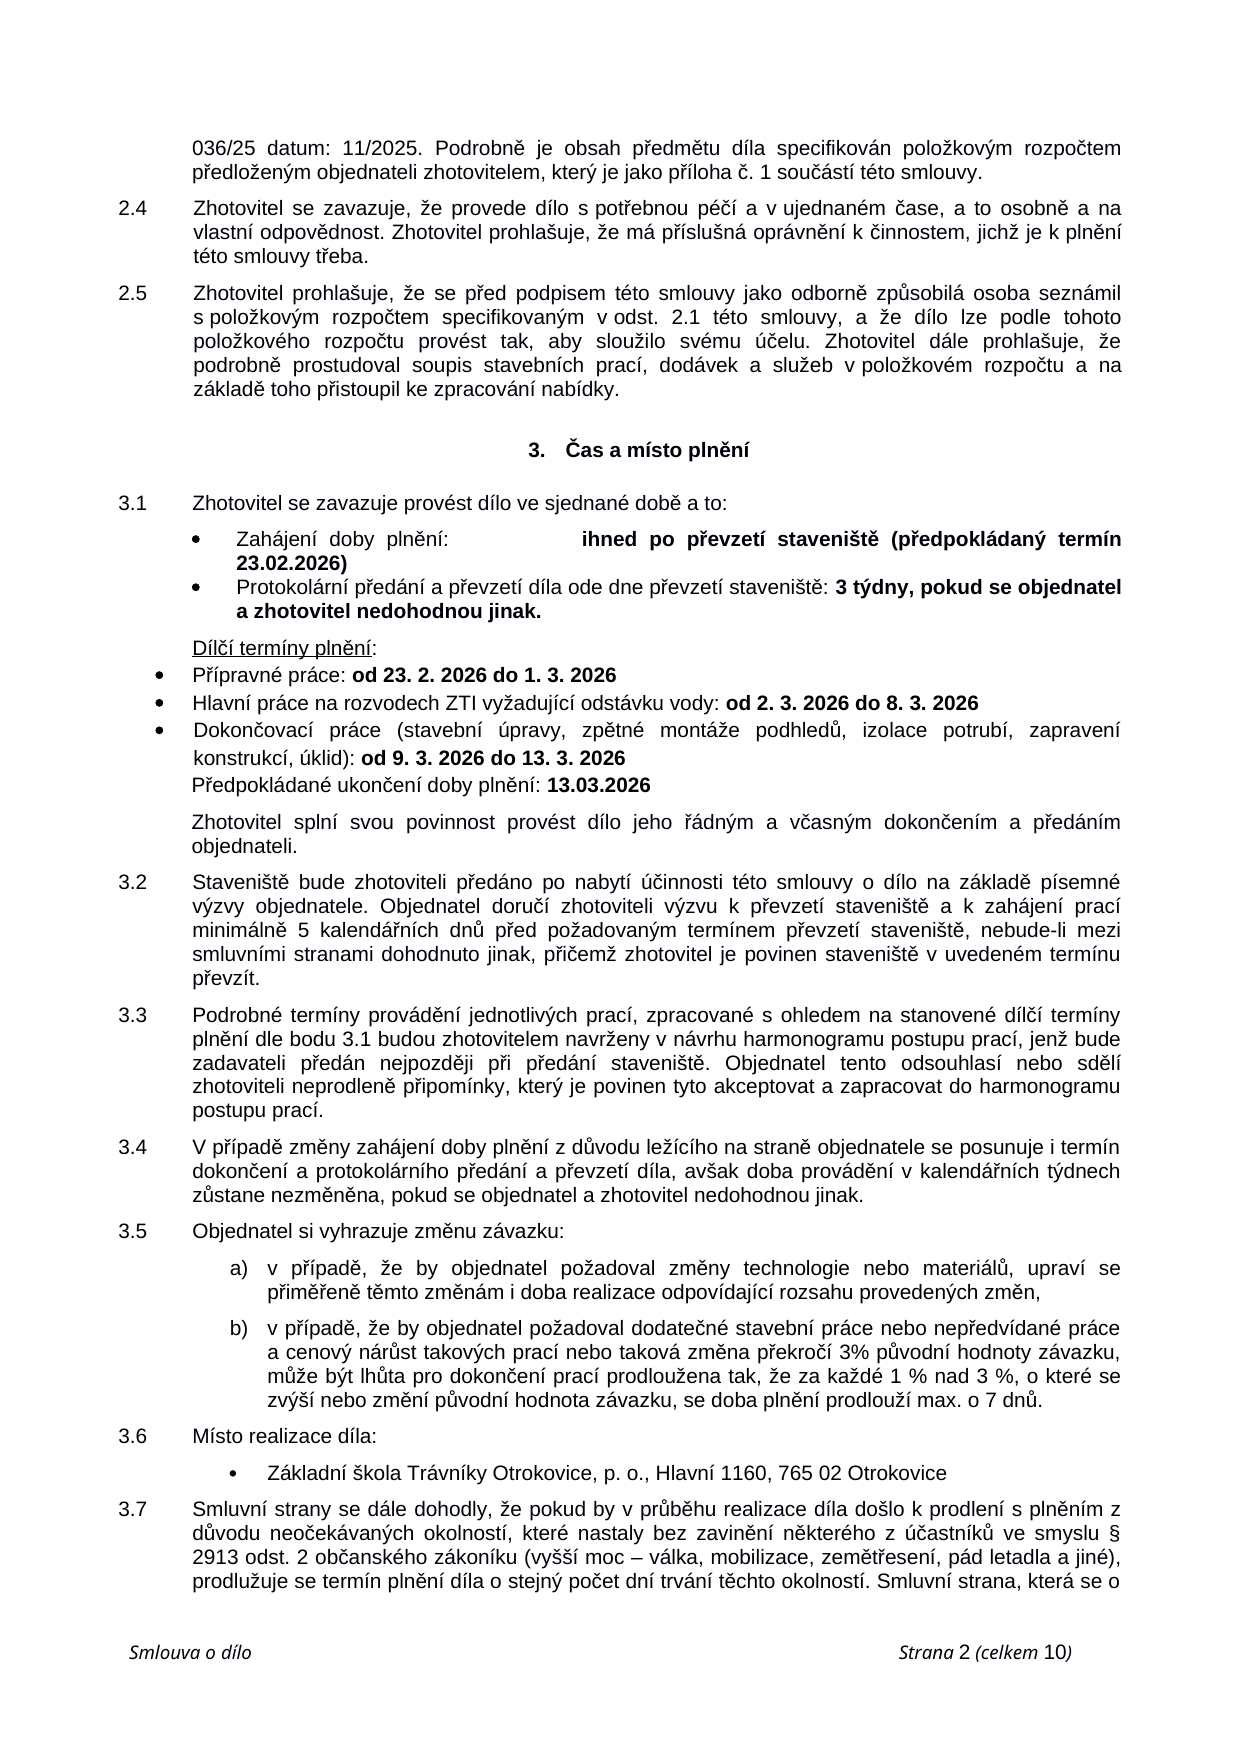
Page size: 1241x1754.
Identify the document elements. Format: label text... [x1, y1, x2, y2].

list Staveniště bude zhotoviteli předáno po nabytí účinnosti této smlouvy o dílo na základě písemné výzvy objednatele. Objednatel doručí zhotoviteli výzvu k převzetí staveniště a k zahájení prací minimálně 5 kalendářních dnů před požadovaným termínem převzetí staveniště, nebude-li mezi smluvními stranami dohodnuto jinak, přičemž zhotovitel je povinen staveniště v uvedeném termínu převzít. [118, 870, 1122, 990]
list Podrobné termíny provádění jednotlivých prací, zpracované s ohledem na stanovené dílčí termíny plnění dle bodu 3.1 budou zhotovitelem navrženy v návrhu harmonogramu postupu prací, jenž bude zadavateli předán nejpozději při předání staveniště. Objednatel tento odsouhlasí nebo sdělí zhotoviteli neprodleně připomínky, který je povinen tyto akceptovat a zapracovat do harmonogramu postupu prací. [118, 1002, 1122, 1122]
list Hlavní práce na rozvodech ZTI vyžadující odstávku vody: od 2. 3. 2026 do 8. 3. 2026 [156, 691, 1122, 714]
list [117, 136, 1122, 184]
list Zhotovitel se zavazuje, že provede dílo s potřebnou péčí a v ujednaném čase, a to osobně a na vlastní odpovědnost. Zhotovitel prohlašuje, že má příslušná oprávnění k činnostem, jichž je k plnění této smlouvy třeba. [118, 196, 1122, 268]
list V případě změny zahájení doby plnění z důvodu ležícího na straně objednatele se posunuje i termín dokončení a protokolárního předání a převzetí díla, avšak doba provádění v kalendářních týdnech zůstane nezměněna, pokud se objednatel a zhotovitel nedohodnou jinak. [118, 1135, 1122, 1207]
list Objednatel si vyhrazuje změnu závazku: [118, 1219, 1122, 1243]
list v případě, že by objednatel požadoval dodatečné stavební práce nebo nepředvídané práce a cenový nárůst takových prací nebo taková změna překročí 3% původní hodnoty závazku, může být lhůta pro dokončení prací prodloužena tak, že za každé 1 % nad 3 %, o které se zvýší nebo změní původní hodnota závazku, se doba plnění prodlouží max. o 7 dnů. [229, 1316, 1122, 1412]
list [118, 1497, 1122, 1593]
list Zhotovitel prohlašuje, že se před podpisem této smlouvy jako odborně způsobilá osoba seznámil s položkovým rozpočtem specifikovaným v odst. 2.1 této smlouvy, a že dílo lze podle tohoto položkového rozpočtu provést tak, aby sloužilo svému účelu. Zhotovitel dále prohlašuje, že podrobně prostudoval soupis stavebních prací, dodávek a služeb v položkovém rozpočtu a na základě toho přistoupil ke zpracování nabídky. [118, 281, 1122, 400]
list Zahájení doby plnění: ihned po převzetí staveniště (předpokládaný termín 23.02.2026) [192, 527, 1122, 575]
text Předpokládané ukončení doby plnění: 13.03.2026 [191, 773, 1122, 797]
text Zhotovitel splní svou povinnost provést dílo jeho řádným a včasným dokončením a předáním objednateli. [191, 810, 1122, 858]
list Místo realizace díla: [118, 1424, 1122, 1448]
list Přípravné práce: od 23. 2. 2026 do 1. 3. 2026 [156, 663, 1122, 687]
list Čas a místo plnění [155, 438, 1122, 462]
list Základní škola Trávníky Otrokovice, p. o., Hlavní 1160, 765 02 Otrokovice [229, 1461, 1122, 1485]
list v případě, že by objednatel požadoval změny technologie nebo materiálů, upraví se přiměřeně těmto změnám i doba realizace odpovídající rozsahu provedených změn, [229, 1256, 1122, 1303]
list Protokolární předání a převzetí díla ode dne převzetí staveniště: 3 týdny, pokud se objednatel a zhotovitel nedohodnou jinak. [192, 575, 1122, 623]
list Zhotovitel se zavazuje provést dílo ve sjednané době a to: [118, 490, 1122, 514]
list Dokončovací práce (stavební úpravy, zpětné montáže podhledů, izolace potrubí, zapravení konstrukcí, úklid): od 9. 3. 2026 do 13. 3. 2026 [156, 718, 1122, 770]
list Dílčí termíny plnění: [192, 635, 1122, 659]
